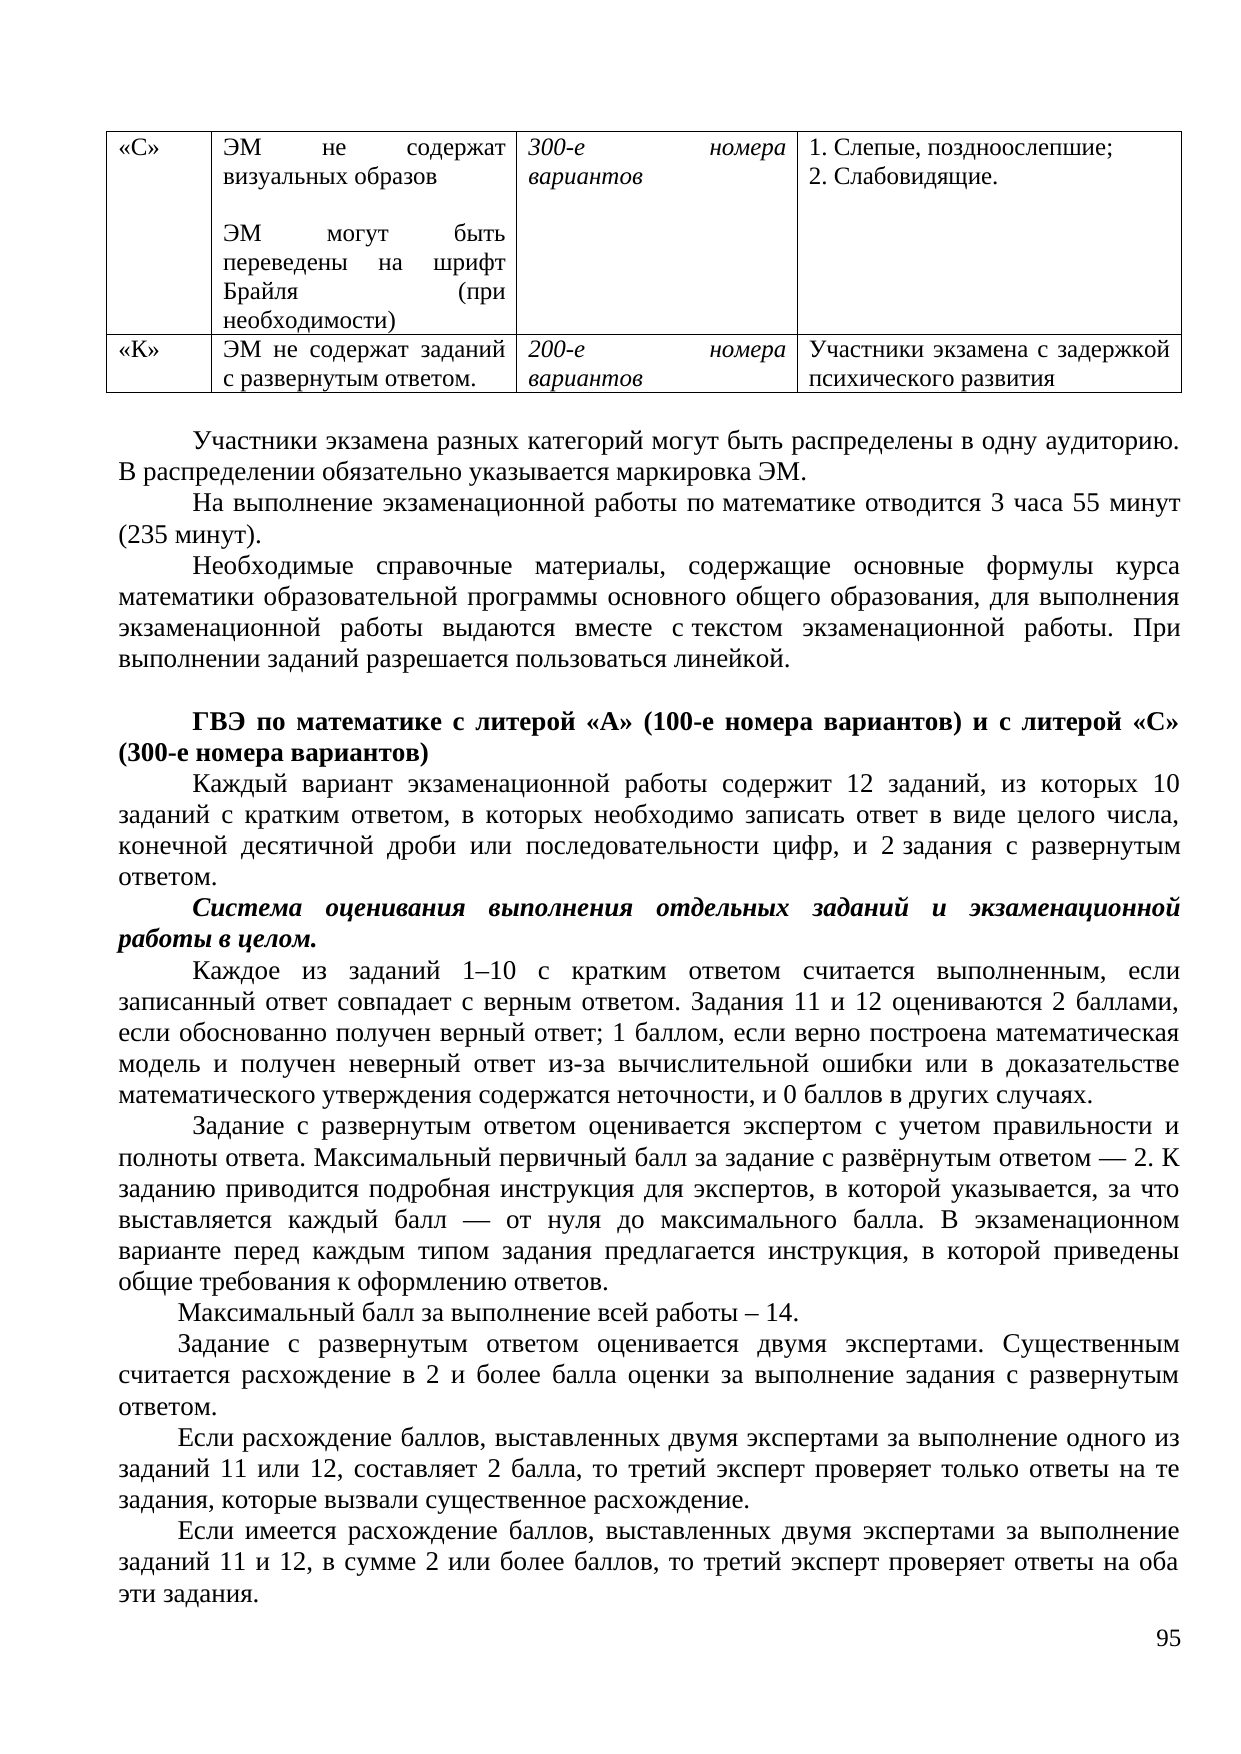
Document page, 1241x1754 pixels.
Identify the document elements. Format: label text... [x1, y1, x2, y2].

table_cell «С» [107, 132, 211, 333]
text На выполнение экзаменационной работы по математике отводится 3 часа 55 минут (235 минут). [118, 487, 1181, 549]
table_cell 300-е номера вариантов [517, 132, 797, 333]
text Задание с развернутым ответом оценивается двумя экспертами. Существенным считается расхождение в 2 и более балла оценки за выполнение задания с развернутым ответом. [118, 1327, 1181, 1421]
table_cell 200-е номера вариантов [517, 335, 797, 392]
table_cell 1. Слепые, поздноослепшие; 2. Слабовидящие. [798, 132, 1181, 333]
table_cell Участники экзамена с задержкой психического развития [798, 335, 1181, 392]
text Если расхождение баллов, выставленных двумя экспертами за выполнение одного из заданий 11 или 12, составляет 2 балла, то третий эксперт проверяет только ответы на те задания, которые вызвали существенное расхождение. [118, 1421, 1181, 1514]
text Каждое из заданий 1–10 с кратким ответом считается выполненным, если записанный ответ совпадает с верным ответом. Задания 11 и 12 оцениваются 2 баллами, если обоснованно получен верный ответ; 1 баллом, если верно построена математическая модель и получен неверный ответ из-за вычислительной ошибки или в доказательстве математического утверждения содержатся неточности, и 0 баллов в других случаях. [118, 954, 1181, 1109]
text Участники экзамена разных категорий могут быть распределены в одну аудиторию. В распределении обязательно указывается маркировка ЭМ. [118, 424, 1181, 487]
text Задание с развернутым ответом оценивается экспертом с учетом правильности и полноты ответа. Максимальный первичный балл за задание с развёрнутым ответом — 2. К заданию приводится подробная инструкция для экспертов, в которой указывается, за что выставляется каждый балл — от нуля до максимального балла. В экзаменационном варианте перед каждым типом задания предлагается инструкция, в которой приведены общие требования к оформлению ответов. [118, 1109, 1181, 1296]
text ГВЭ по математике с литерой «А» (100-е номера вариантов) и с литерой «С» (300-е номера вариантов) [118, 704, 1181, 767]
table_cell ЭМ не содержат визуальных образов ЭМ могут быть переведены на шрифт Брайля (при необходимости) [212, 132, 516, 333]
text Каждый вариант экзаменационной работы содержит 12 заданий, из которых 10 заданий с кратким ответом, в которых необходимо записать ответ в виде целого числа, конечной десятичной дроби или последовательности цифр, и 2 задания с развернутым ответом. [118, 767, 1181, 891]
text Максимальный балл за выполнение всей работы – 14. [118, 1296, 1181, 1327]
text Необходимые справочные материалы, содержащие основные формулы курса математики образовательной программы основного общего образования, для выполнения экзаменационной работы выдаются вместе с текстом экзаменационной работы. При выполнении заданий разрешается пользоваться линейкой. [118, 549, 1181, 673]
text Система оценивания выполнения отдельных заданий и экзаменационной работы в целом. [118, 891, 1181, 954]
text Если имеется расхождение баллов, выставленных двумя экспертами за выполнение заданий 11 и 12, в сумме 2 или более баллов, то третий эксперт проверяет ответы на оба эти задания. [118, 1514, 1181, 1608]
table_cell «К» [107, 335, 211, 392]
table_cell ЭМ не содержат заданий с развернутым ответом. [212, 335, 516, 392]
